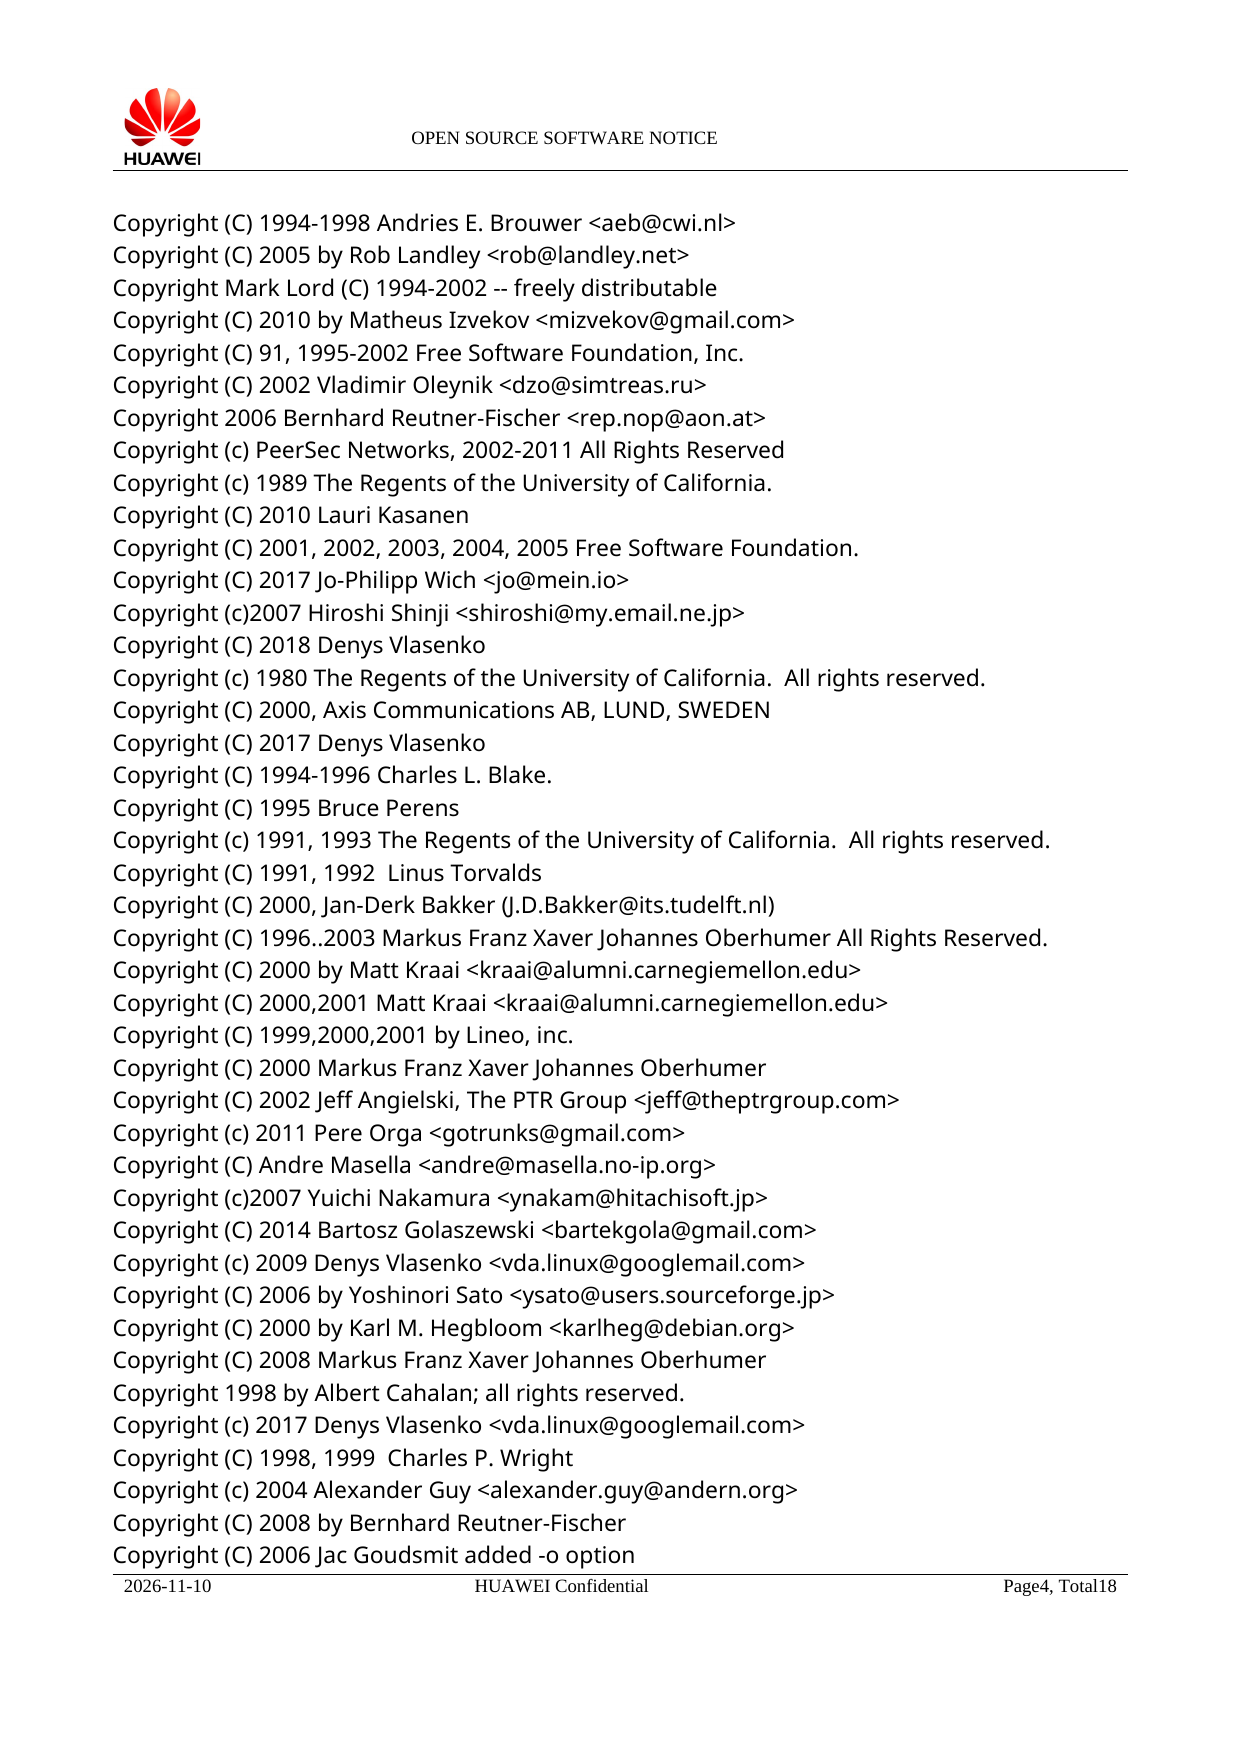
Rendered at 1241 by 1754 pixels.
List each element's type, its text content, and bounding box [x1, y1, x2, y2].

picture [124, 88, 201, 165]
